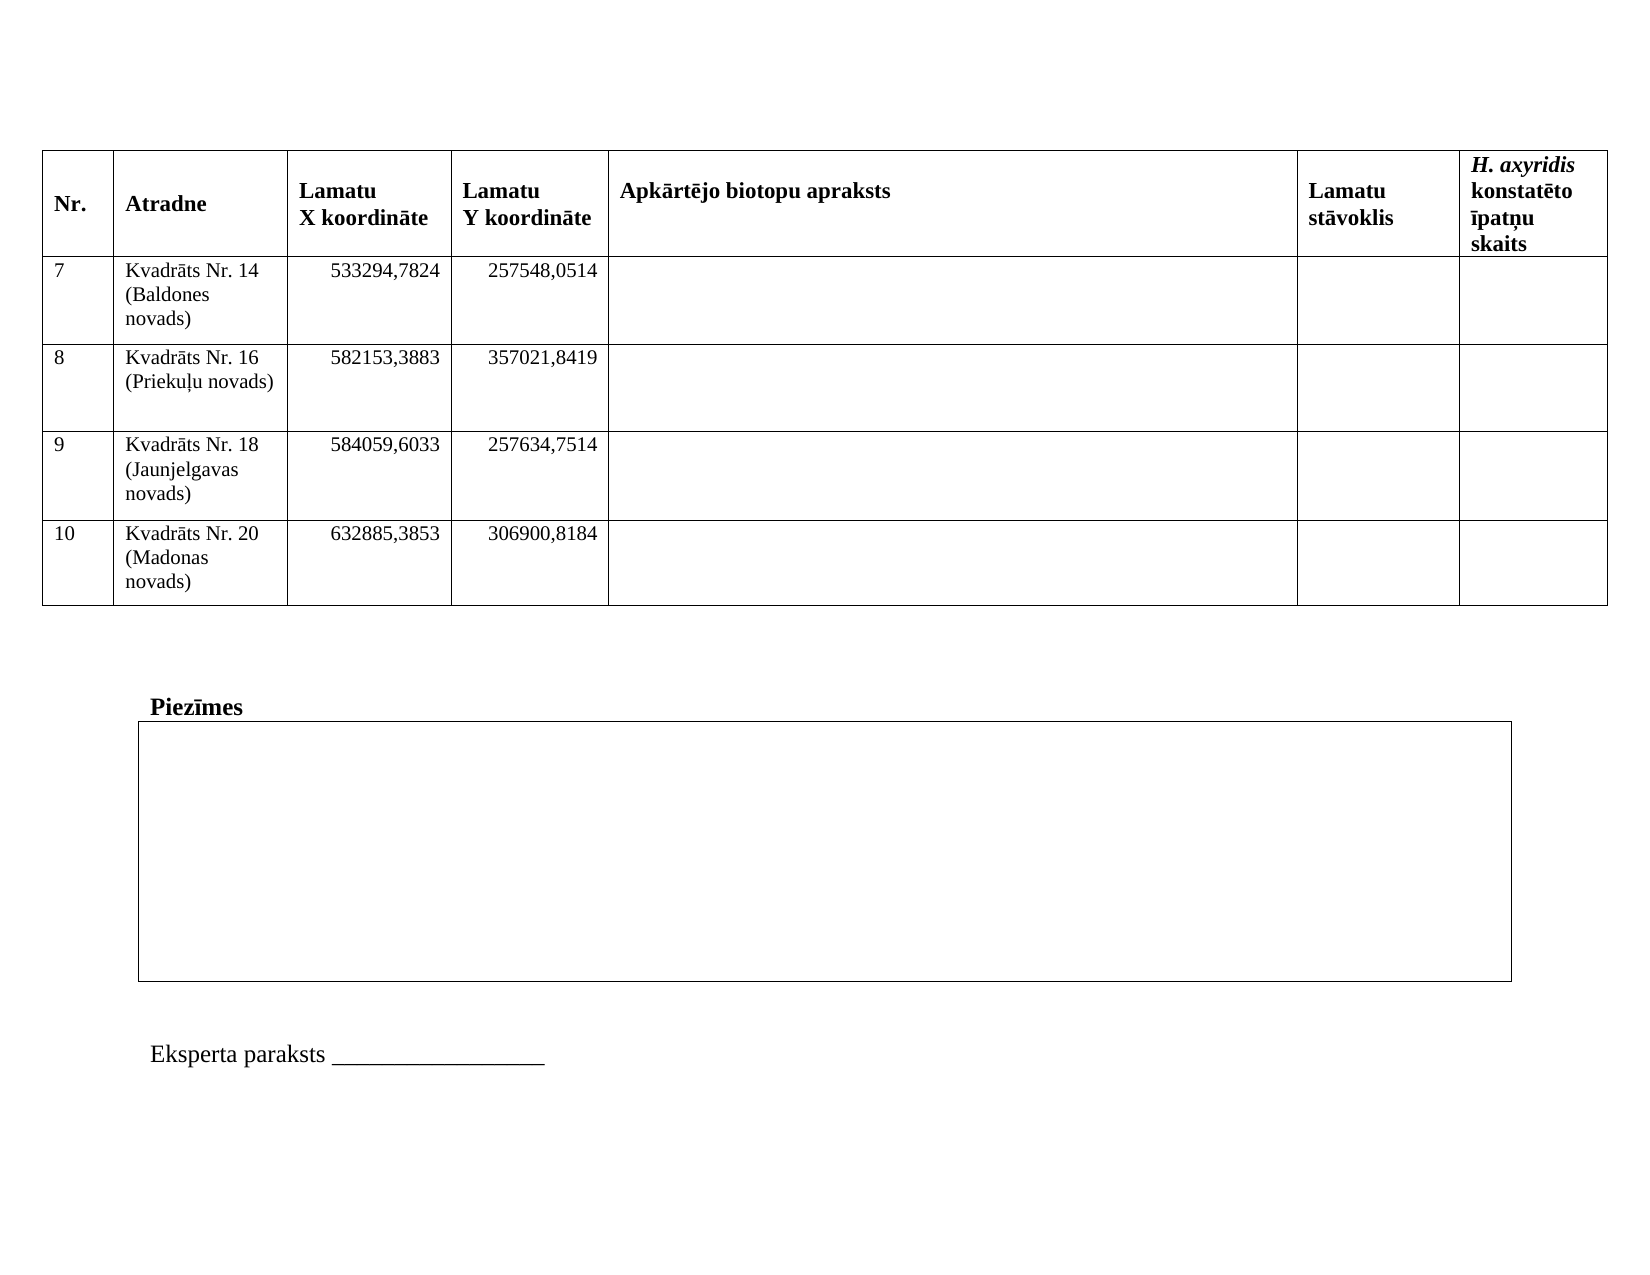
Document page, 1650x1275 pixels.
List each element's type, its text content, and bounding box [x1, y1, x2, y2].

table_cell Kvadrāts Nr. 20 (Madonas novads) [114, 521, 287, 605]
table_cell [609, 257, 1297, 344]
table_cell [609, 521, 1297, 605]
table_cell [609, 345, 1297, 431]
table_cell 306900,8184 [452, 521, 608, 605]
table_header Lamatu X koordināte [288, 151, 451, 256]
table_cell 8 [43, 345, 113, 431]
text Piezīmes [150, 692, 1500, 721]
table_cell 632885,3853 [288, 521, 451, 605]
table_cell [1460, 345, 1607, 431]
table_cell 7 [43, 257, 113, 344]
table_cell 9 [43, 432, 113, 520]
table_cell 257634,7514 [452, 432, 608, 520]
table_cell 357021,8419 [452, 345, 608, 431]
table_header Atradne [114, 151, 287, 256]
text Eksperta paraksts _________________ [150, 1039, 1500, 1068]
table_cell [609, 432, 1297, 520]
table_cell 10 [43, 521, 113, 605]
table_header Lamatu Y koordināte [452, 151, 608, 256]
table_cell 533294,7824 [288, 257, 451, 344]
table_cell [1460, 257, 1607, 344]
table_header Nr. [43, 151, 113, 256]
table_cell Kvadrāts Nr. 14 (Baldones novads) [114, 257, 287, 344]
table_cell [1298, 345, 1459, 431]
table_cell [1298, 432, 1459, 520]
table_header [139, 722, 1511, 981]
table_cell [1460, 521, 1607, 605]
table_header H. axyridis konstatēto īpatņu skaits [1460, 151, 1607, 256]
table_header Lamatu stāvoklis [1298, 151, 1459, 256]
table_cell [1460, 432, 1607, 520]
table_cell Kvadrāts Nr. 18 (Jaunjelgavas novads) [114, 432, 287, 520]
table_cell 584059,6033 [288, 432, 451, 520]
table_cell 257548,0514 [452, 257, 608, 344]
table_header Apkārtējo biotopu apraksts [609, 151, 1297, 256]
table_cell [1298, 257, 1459, 344]
table_cell 582153,3883 [288, 345, 451, 431]
table_cell Kvadrāts Nr. 16 (Priekuļu novads) [114, 345, 287, 431]
table_cell [1298, 521, 1459, 605]
